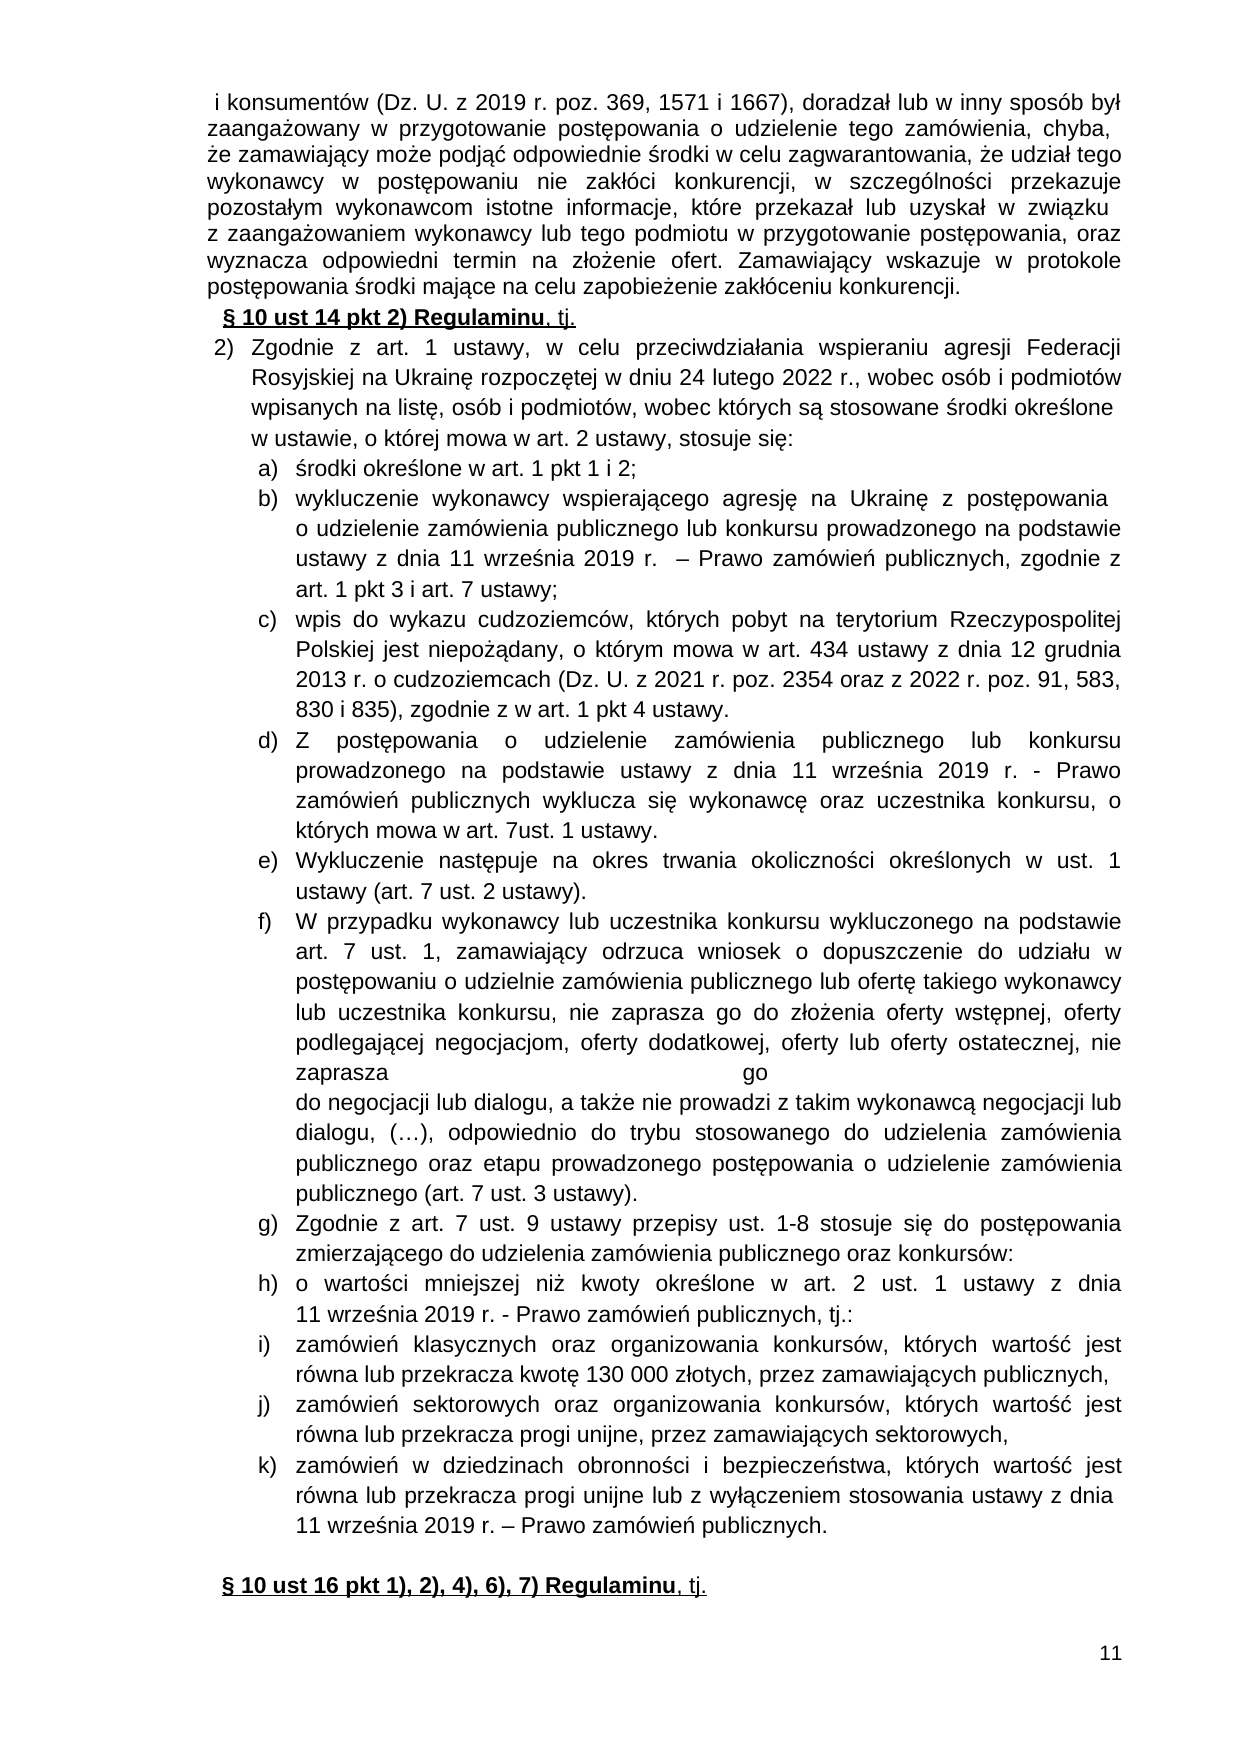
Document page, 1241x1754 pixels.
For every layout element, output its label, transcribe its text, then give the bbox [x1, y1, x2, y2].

list Zgodnie z art. 7 ust. 9 ustawy przepisy ust. 1-8 stosuje się do postępowania zmierzającego do udzielenia zamówienia publicznego oraz konkursów: [258, 1210, 1122, 1266]
list zamówień w dziedzinach obronności i bezpieczeństwa, których wartość jest równa lub przekracza progi unijne lub z wyłączeniem stosowania ustawy z dnia 11 września 2019 r. – Prawo zamówień publicznych. [258, 1452, 1122, 1538]
list zamówień klasycznych oraz organizowania konkursów, których wartość jest równa lub przekracza kwotę 130 000 złotych, przez zamawiających publicznych, [258, 1331, 1122, 1387]
list wykluczenie wykonawcy wspierającego agresję na Ukrainę z postępowania o udzielenie zamówienia publicznego lub konkursu prowadzonego na podstawie ustawy z dnia 11 września 2019 r. – Prawo zamówień publicznych, zgodnie z art. 1 pkt 3 i art. 7 ustawy; [258, 485, 1122, 602]
list Z postępowania o udzielenie zamówienia publicznego lub konkursu prowadzonego na podstawie ustawy z dnia 11 września 2019 r. - Prawo zamówień publicznych wyklucza się wykonawcę oraz uczestnika konkursu, o których mowa w art. 7ust. 1 ustawy. [258, 727, 1122, 843]
list § 10 ust 16 pkt 1), 2), 4), 6), 7) Regulaminu, tj. [222, 1572, 1122, 1599]
list W przypadku wykonawcy lub uczestnika konkursu wykluczonego na podstawie art. 7 ust. 1, zamawiający odrzuca wniosek o dopuszczenie do udziału w postępowaniu o udzielnie zamówienia publicznego lub ofertę takiego wykonawcy lub uczestnika konkursu, nie zaprasza go do złożenia oferty wstępnej, oferty podlegającej negocjacjom, oferty dodatkowej, oferty lub oferty ostatecznej, nie zaprasza go do negocjacji lub dialogu, a także nie prowadzi z takim wykonawcą negocjacji lub dialogu, (…), odpowiednio do trybu stosowanego do udzielenia zamówienia publicznego oraz etapu prowadzonego postępowania o udzielenie zamówienia publicznego (art. 7 ust. 3 ustawy). [258, 908, 1122, 1206]
list Wykluczenie następuje na okres trwania okoliczności określonych w ust. 1 ustawy (art. 7 ust. 2 ustawy). [258, 847, 1122, 904]
list § 10 ust 14 pkt 2) Regulaminu, tj. [223, 304, 1122, 330]
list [177, 89, 1122, 299]
list wpis do wykazu cudzoziemców, których pobyt na terytorium Rzeczypospolitej Polskiej jest niepożądany, o którym mowa w art. 434 ustawy z dnia 12 grudnia 2013 r. o cudzoziemcach (Dz. U. z 2021 r. poz. 2354 oraz z 2022 r. poz. 91, 583, 830 i 835), zgodnie z w art. 1 pkt 4 ustawy. [258, 606, 1122, 723]
list zamówień sektorowych oraz organizowania konkursów, których wartość jest równa lub przekracza progi unijne, przez zamawiających sektorowych, [258, 1391, 1122, 1448]
list Zgodnie z art. 1 ustawy, w celu przeciwdziałania wspieraniu agresji Federacji Rosyjskiej na Ukrainę rozpoczętej w dniu 24 lutego 2022 r., wobec osób i podmiotów wpisanych na listę, osób i podmiotów, wobec których są stosowane środki określone w ustawie, o której mowa w art. 2 ustawy, stosuje się: [214, 334, 1122, 451]
list środki określone w art. 1 pkt 1 i 2; [258, 455, 1122, 481]
list o wartości mniejszej niż kwoty określone w art. 2 ust. 1 ustawy z dnia 11 września 2019 r. - Prawo zamówień publicznych, tj.: [258, 1270, 1122, 1327]
